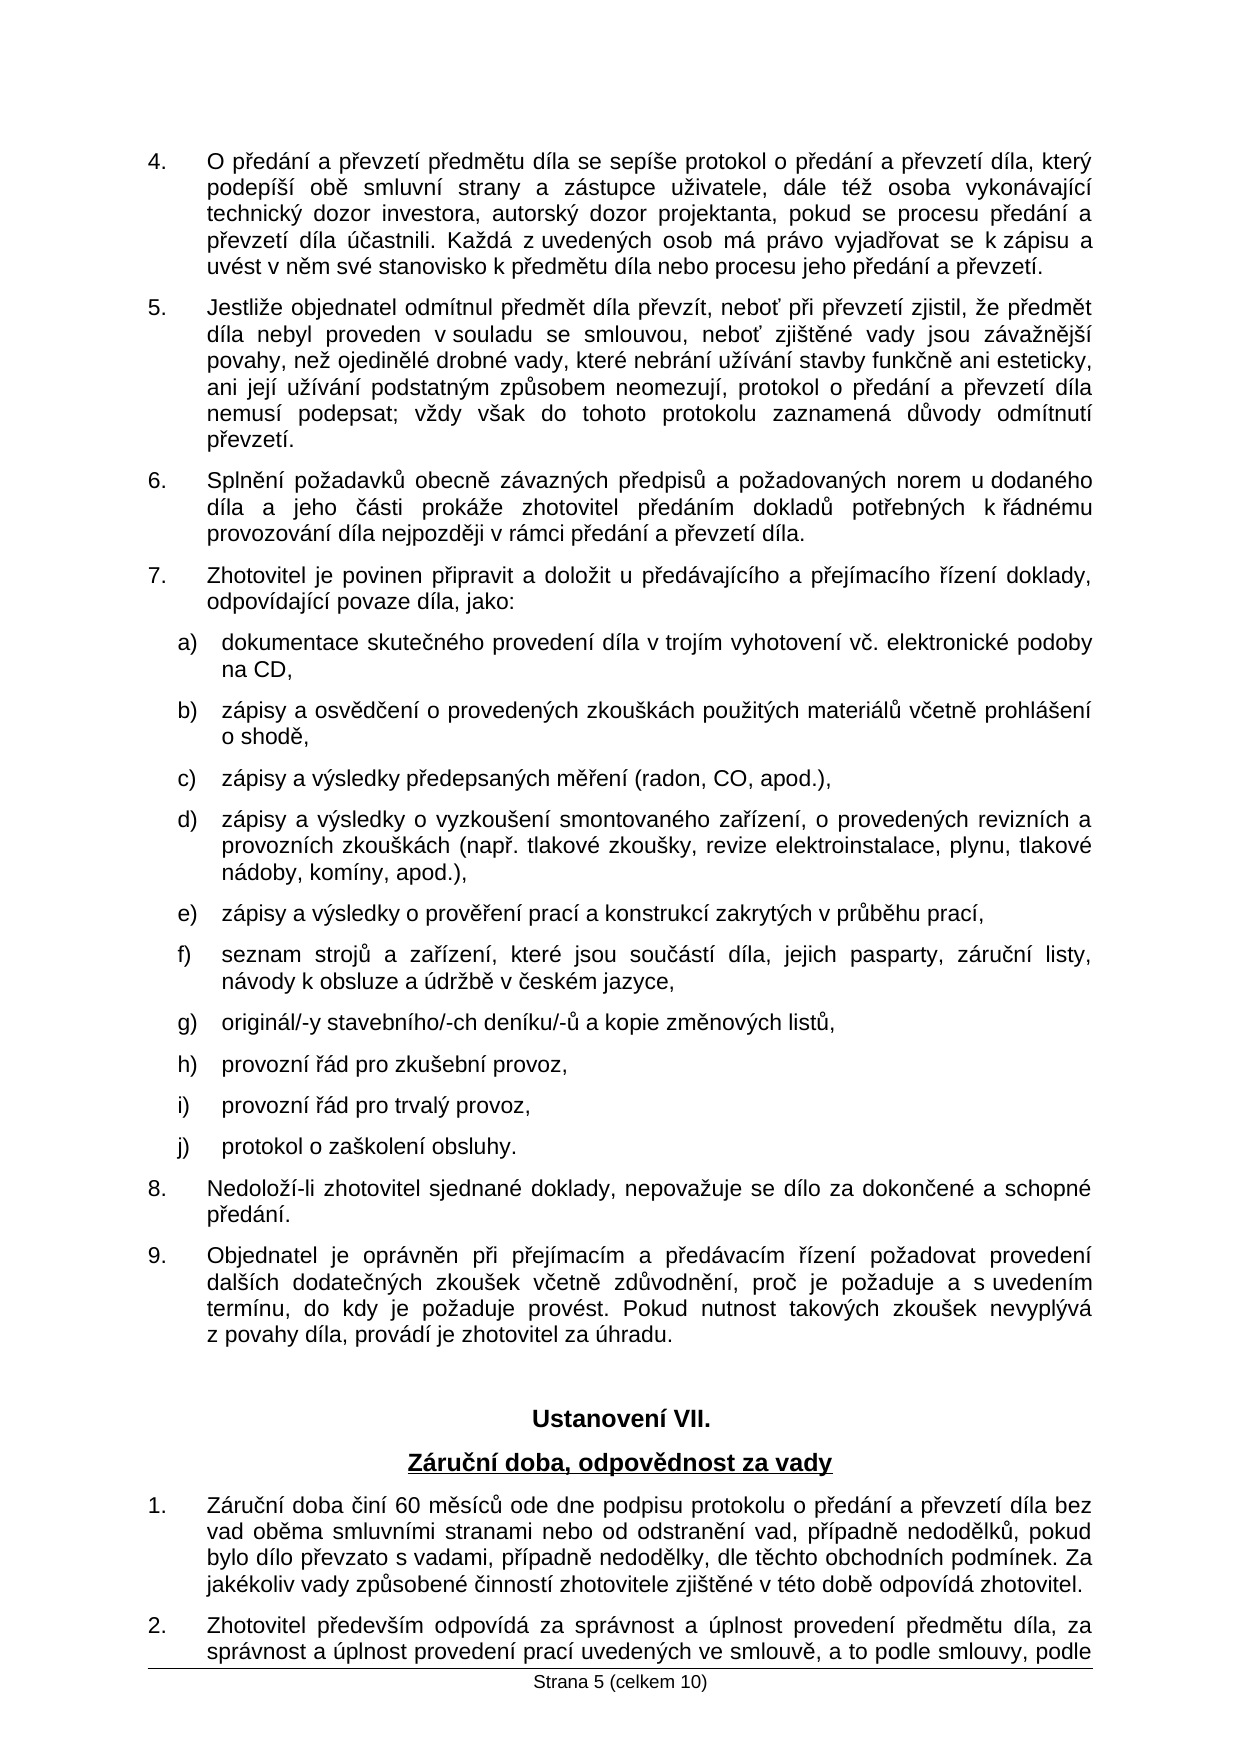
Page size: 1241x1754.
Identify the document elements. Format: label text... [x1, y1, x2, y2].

list Jestliže objednatel odmítnul předmět díla převzít, neboť při převzetí zjistil, že předmět díla nebyl proveden v souladu se smlouvou, neboť zjištěné vady jsou závažnější povahy, než ojedinělé drobné vady, které nebrání užívání stavby funkčně ani esteticky, ani její užívání podstatným způsobem neomezují, protokol o předání a převzetí díla nemusí podepsat; vždy však do tohoto protokolu zaznamená důvody odmítnutí převzetí. [148, 294, 1093, 452]
list Splnění požadavků obecně závazných předpisů a požadovaných norem u dodaného díla a jeho části prokáže zhotovitel předáním dokladů potřebných k řádnému provozování díla nejpozději v rámci předání a převzetí díla. [148, 467, 1093, 547]
list O předání a převzetí předmětu díla se sepíše protokol o předání a převzetí díla, který podepíší obě smluvní strany a zástupce uživatele, dále též osoba vykonávající technický dozor investora, autorský dozor projektanta, pokud se procesu předání a převzetí díla účastnili. Každá z uvedených osob má právo vyjadřovat se k zápisu a uvést v něm své stanovisko k předmětu díla nebo procesu jeho předání a převzetí. [148, 148, 1093, 279]
text c) zápisy a výsledky předepsaných měření (radon, CO, apod.), [177, 765, 1093, 791]
list Nedoloží-li zhotovitel sjednané doklady, nepovažuje se dílo za dokončené a schopné předání. [148, 1174, 1093, 1227]
text e) zápisy a výsledky o prověření prací a konstrukcí zakrytých v průběhu prací, [177, 900, 1093, 926]
text a) dokumentace skutečného provedení díla v trojím vyhotovení vč. elektronické podoby na CD, [177, 629, 1093, 682]
text j) protokol o zaškolení obsluhy. [177, 1133, 1093, 1159]
text Záruční doba, odpovědnost za vady [148, 1448, 1093, 1477]
text i) provozní řád pro trvalý provoz, [177, 1092, 1093, 1118]
text g) originál/-y stavebního/-ch deníku/-ů a kopie změnových listů, [177, 1009, 1093, 1036]
text d) zápisy a výsledky o vyzkoušení smontovaného zařízení, o provedených revizních a provozních zkouškách (např. tlakové zkoušky, revize elektroinstalace, plynu, tlakové nádoby, komíny, apod.), [177, 806, 1093, 885]
list Zhotovitel je povinen připravit a doložit u předávajícího a přejímacího řízení doklady, odpovídající povaze díla, jako: [148, 562, 1093, 614]
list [148, 1612, 1093, 1665]
text Ustanovení VII. [148, 1404, 1095, 1433]
text b) zápisy a osvědčení o provedených zkouškách použitých materiálů včetně prohlášení o shodě, [177, 697, 1093, 750]
text f) seznam strojů a zařízení, které jsou součástí díla, jejich pasparty, záruční listy, návody k obsluze a údržbě v českém jazyce, [177, 941, 1093, 994]
list Objednatel je oprávněn při přejímacím a předávacím řízení požadovat provedení dalších dodatečných zkoušek včetně zdůvodnění, proč je požaduje a s uvedením termínu, do kdy je požaduje provést. Pokud nutnost takových zkoušek nevyplývá z povahy díla, provádí je zhotovitel za úhradu. [148, 1242, 1093, 1348]
list Záruční doba činí 60 měsíců ode dne podpisu protokolu o předání a převzetí díla bez vad oběma smluvními stranami nebo od odstranění vad, případně nedodělků, pokud bylo dílo převzato s vadami, případně nedodělky, dle těchto obchodních podmínek. Za jakékoliv vady způsobené činností zhotovitele zjištěné v této době odpovídá zhotovitel. [148, 1492, 1093, 1597]
text h) provozní řád pro zkušební provoz, [177, 1051, 1093, 1077]
